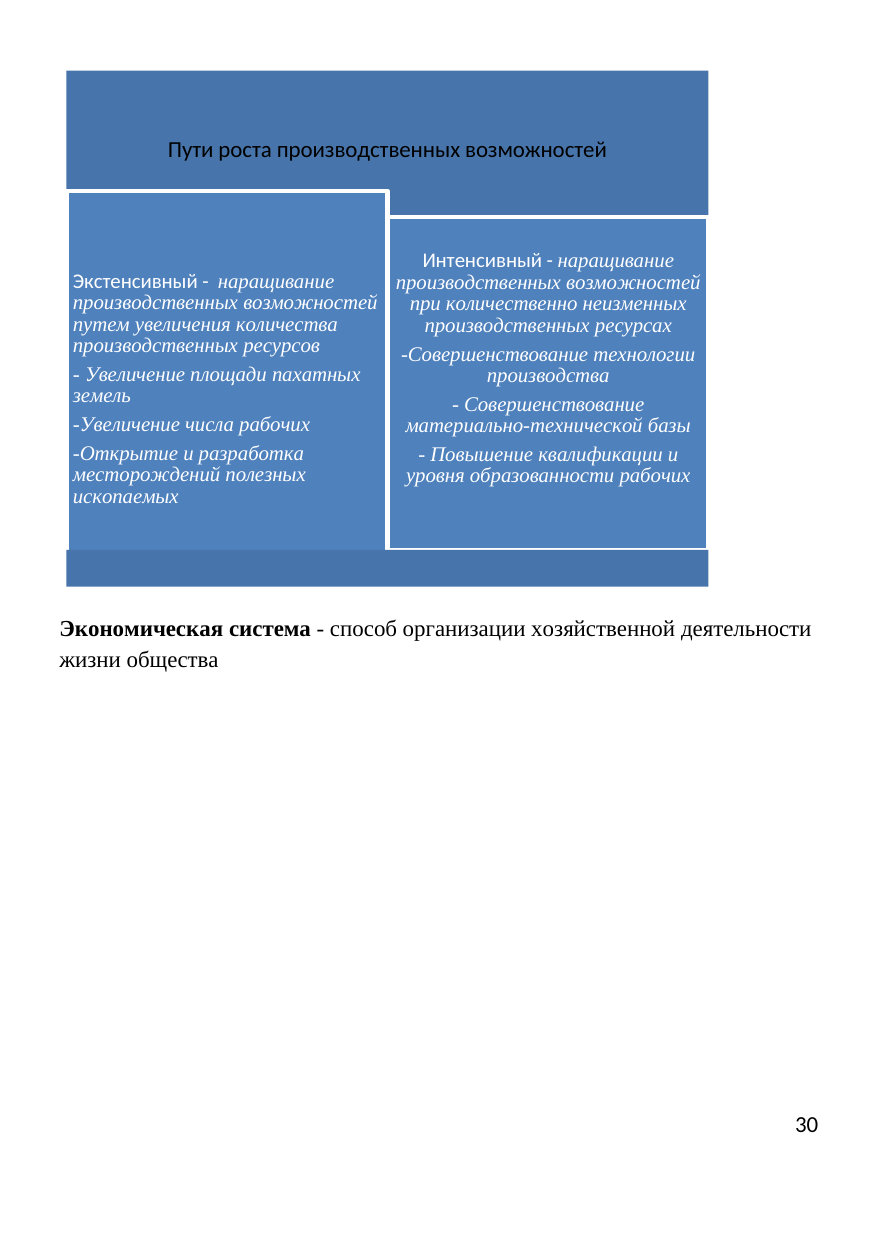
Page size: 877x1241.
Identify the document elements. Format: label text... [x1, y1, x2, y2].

text Экономическая система - способ организации хозяйственной деятельности жизни обществаЦикличность развития экономики Экономический цикл – это попеременное чередование подъёмов и спадов в движении реального ВВП. [59, 615, 818, 672]
